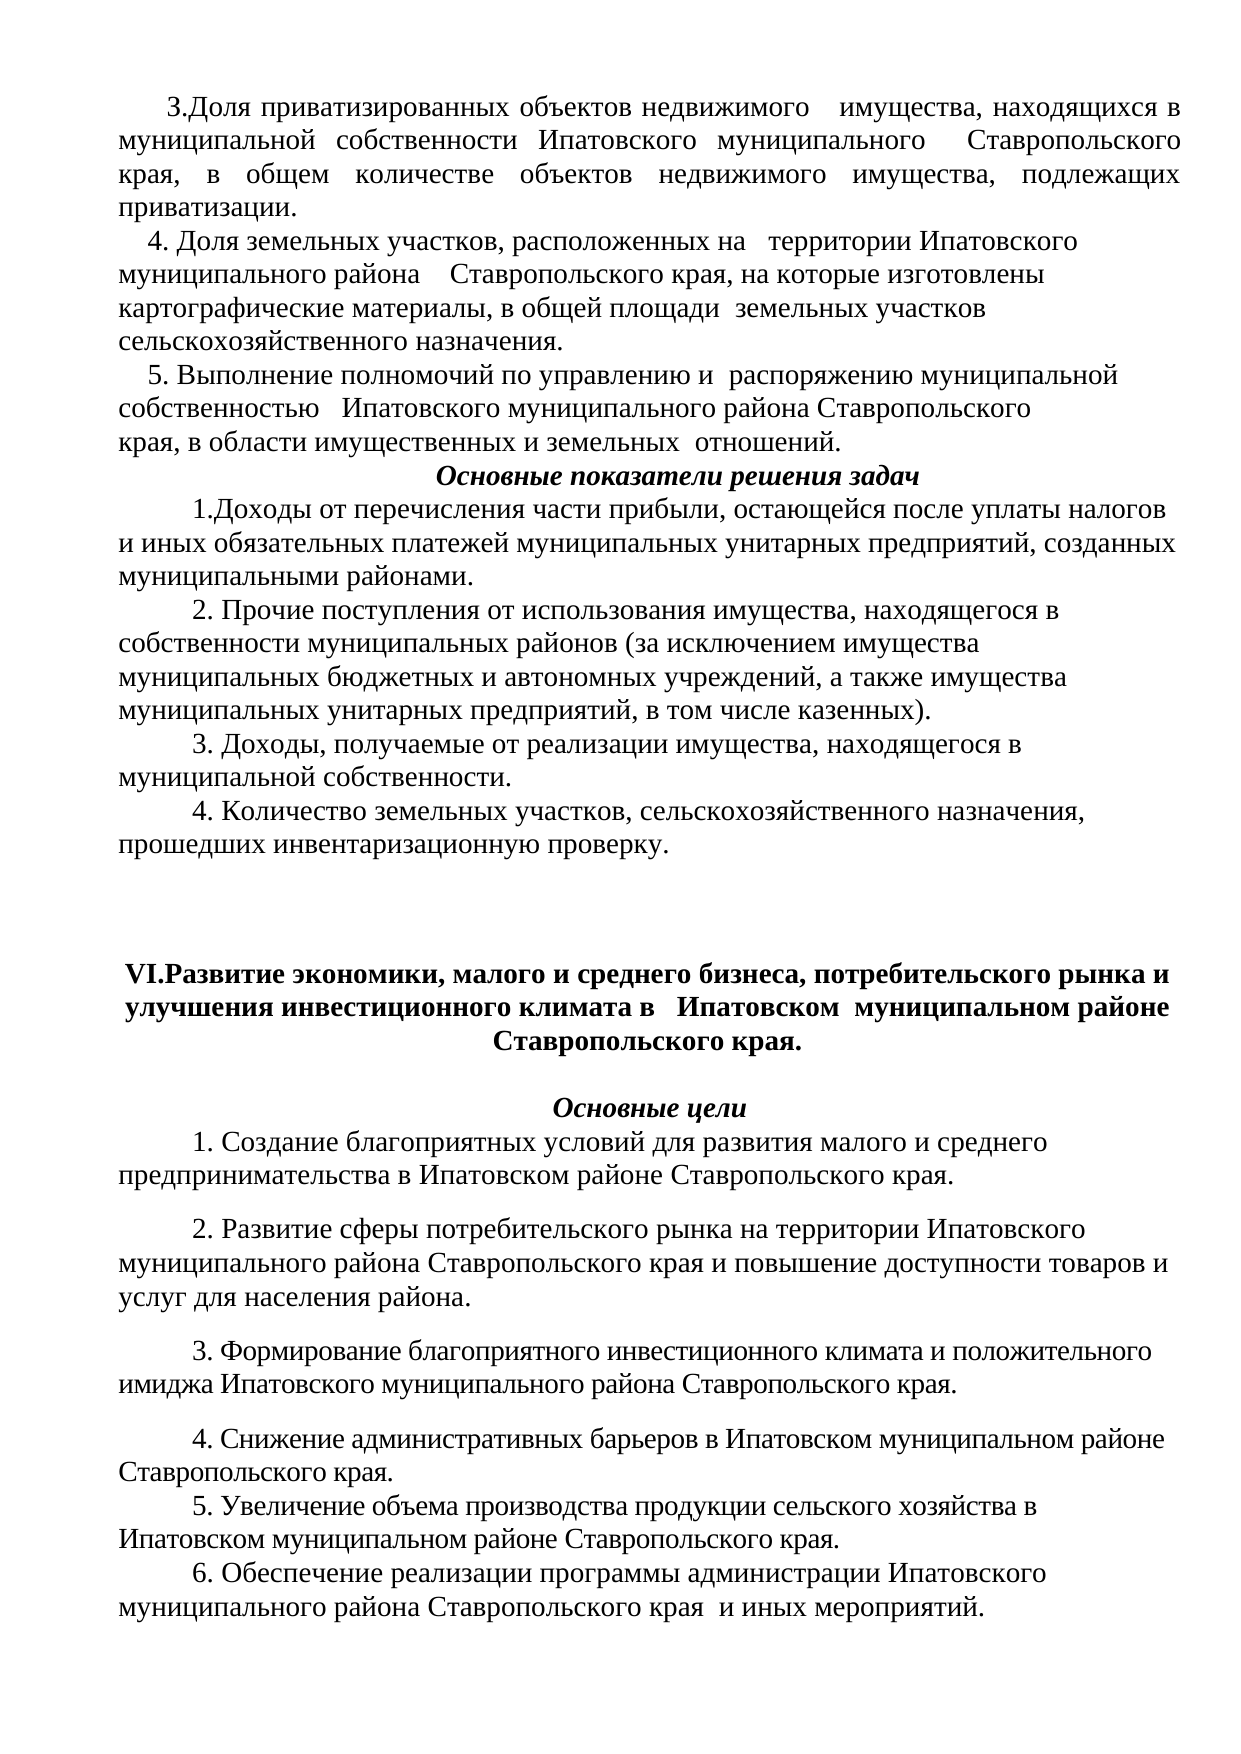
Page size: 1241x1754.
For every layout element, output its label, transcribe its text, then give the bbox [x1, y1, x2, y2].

text 4. Снижение административных барьеров в Ипатовском муниципальном районе Ставропольского края. [118, 1421, 1181, 1488]
text 1.Доходы от перечисления части прибыли, остающейся после уплаты налогов и иных обязательных платежей муниципальных унитарных предприятий, созданных муниципальными районами. [118, 491, 1181, 592]
text 5. Увеличение объема производства продукции сельского хозяйства в Ипатовском муниципальном районе Ставропольского края. [118, 1488, 1181, 1555]
text 3. Доходы, получаемые от реализации имущества, находящегося в муниципальной собственности. [118, 726, 1181, 793]
text Основные цели [118, 1090, 1181, 1124]
text 3. Формирование благоприятного инвестиционного климата и положительного имиджа Ипатовского муниципального района Ставропольского края. [118, 1333, 1181, 1400]
text 5. Выполнение полномочий по управлению и распоряжению муниципальной собственностью Ипатовского муниципального района Ставропольского края, в области имущественных и земельных отношений. [118, 357, 1181, 458]
text 2. Прочие поступления от использования имущества, находящегося в собственности муниципальных районов (за исключением имущества муниципальных бюджетных и автономных учреждений, а также имущества муниципальных унитарных предприятий, в том числе казенных). [118, 592, 1181, 726]
text 2. Развитие сферы потребительского рынка на территории Ипатовского муниципального района Ставропольского края и повышение доступности товаров и услуг для населения района. [118, 1212, 1181, 1312]
text 1. Создание благоприятных условий для развития малого и среднего предпринимательства в Ипатовском районе Ставропольского края. [118, 1124, 1181, 1191]
text 4. Доля земельных участков, расположенных на территории Ипатовского муниципального района Ставропольского края, на которые изготовлены картографические материалы, в общей площади земельных участков сельскохозяйственного назначения. [118, 223, 1181, 357]
text Основные показатели решения задач [118, 458, 1181, 491]
text 4. Количество земельных участков, сельскохозяйственного назначения, прошедших инвентаризационную проверку. [118, 793, 1181, 860]
text VI.Развитие экономики, малого и среднего бизнеса, потребительского рынка и улучшения инвестиционного климата в Ипатовском муниципальном районе Ставропольского края. [118, 956, 1176, 1057]
text З.Доля приватизированных объектов недвижимого имущества, находящихся в муниципальной собственности Ипатовского муниципального Ставропольского края, в общем количестве объектов недвижимого имущества, подлежащих приватизации. [118, 89, 1181, 223]
text 6. Обеспечение реализации программы администрации Ипатовского муниципального района Ставропольского края и иных мероприятий. [118, 1555, 1181, 1622]
